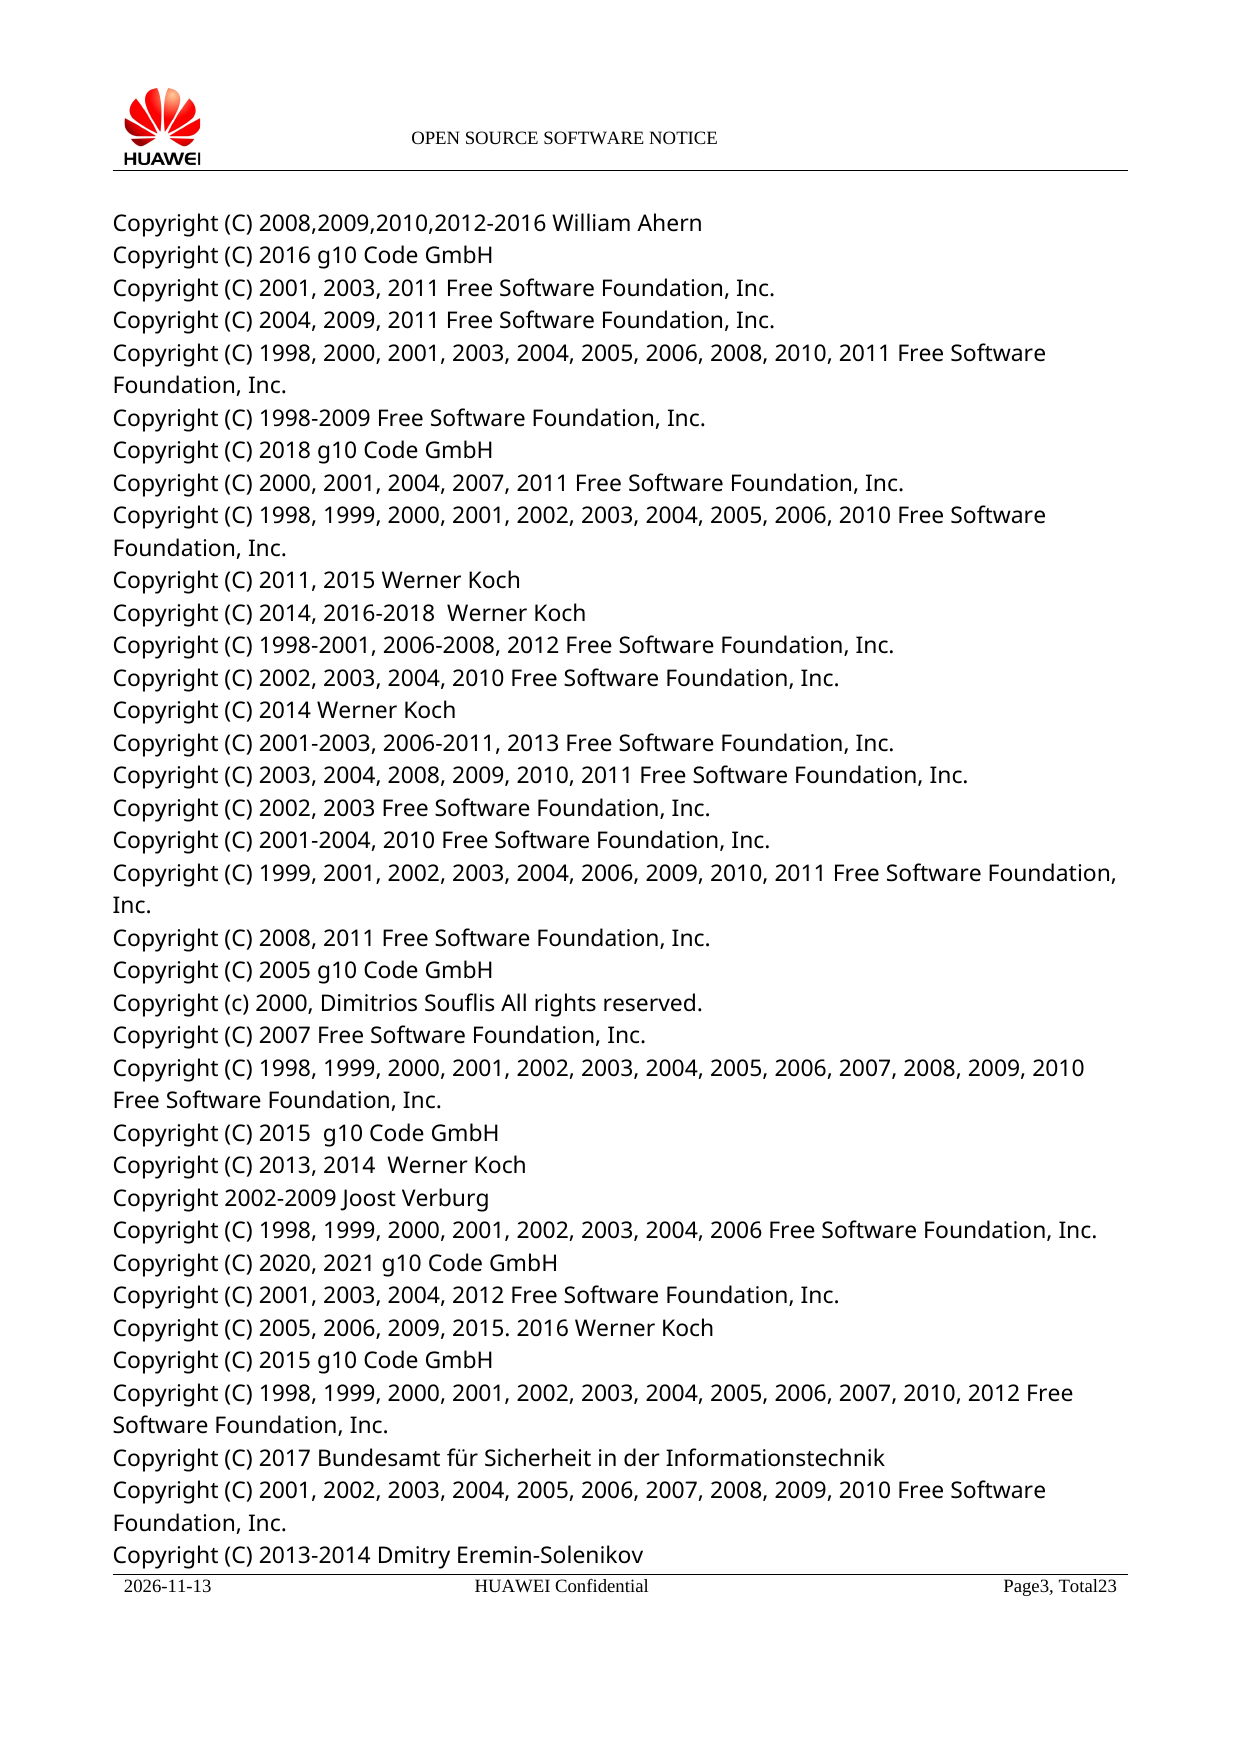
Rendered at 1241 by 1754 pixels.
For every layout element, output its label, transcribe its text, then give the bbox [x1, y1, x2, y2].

picture [124, 88, 201, 165]
